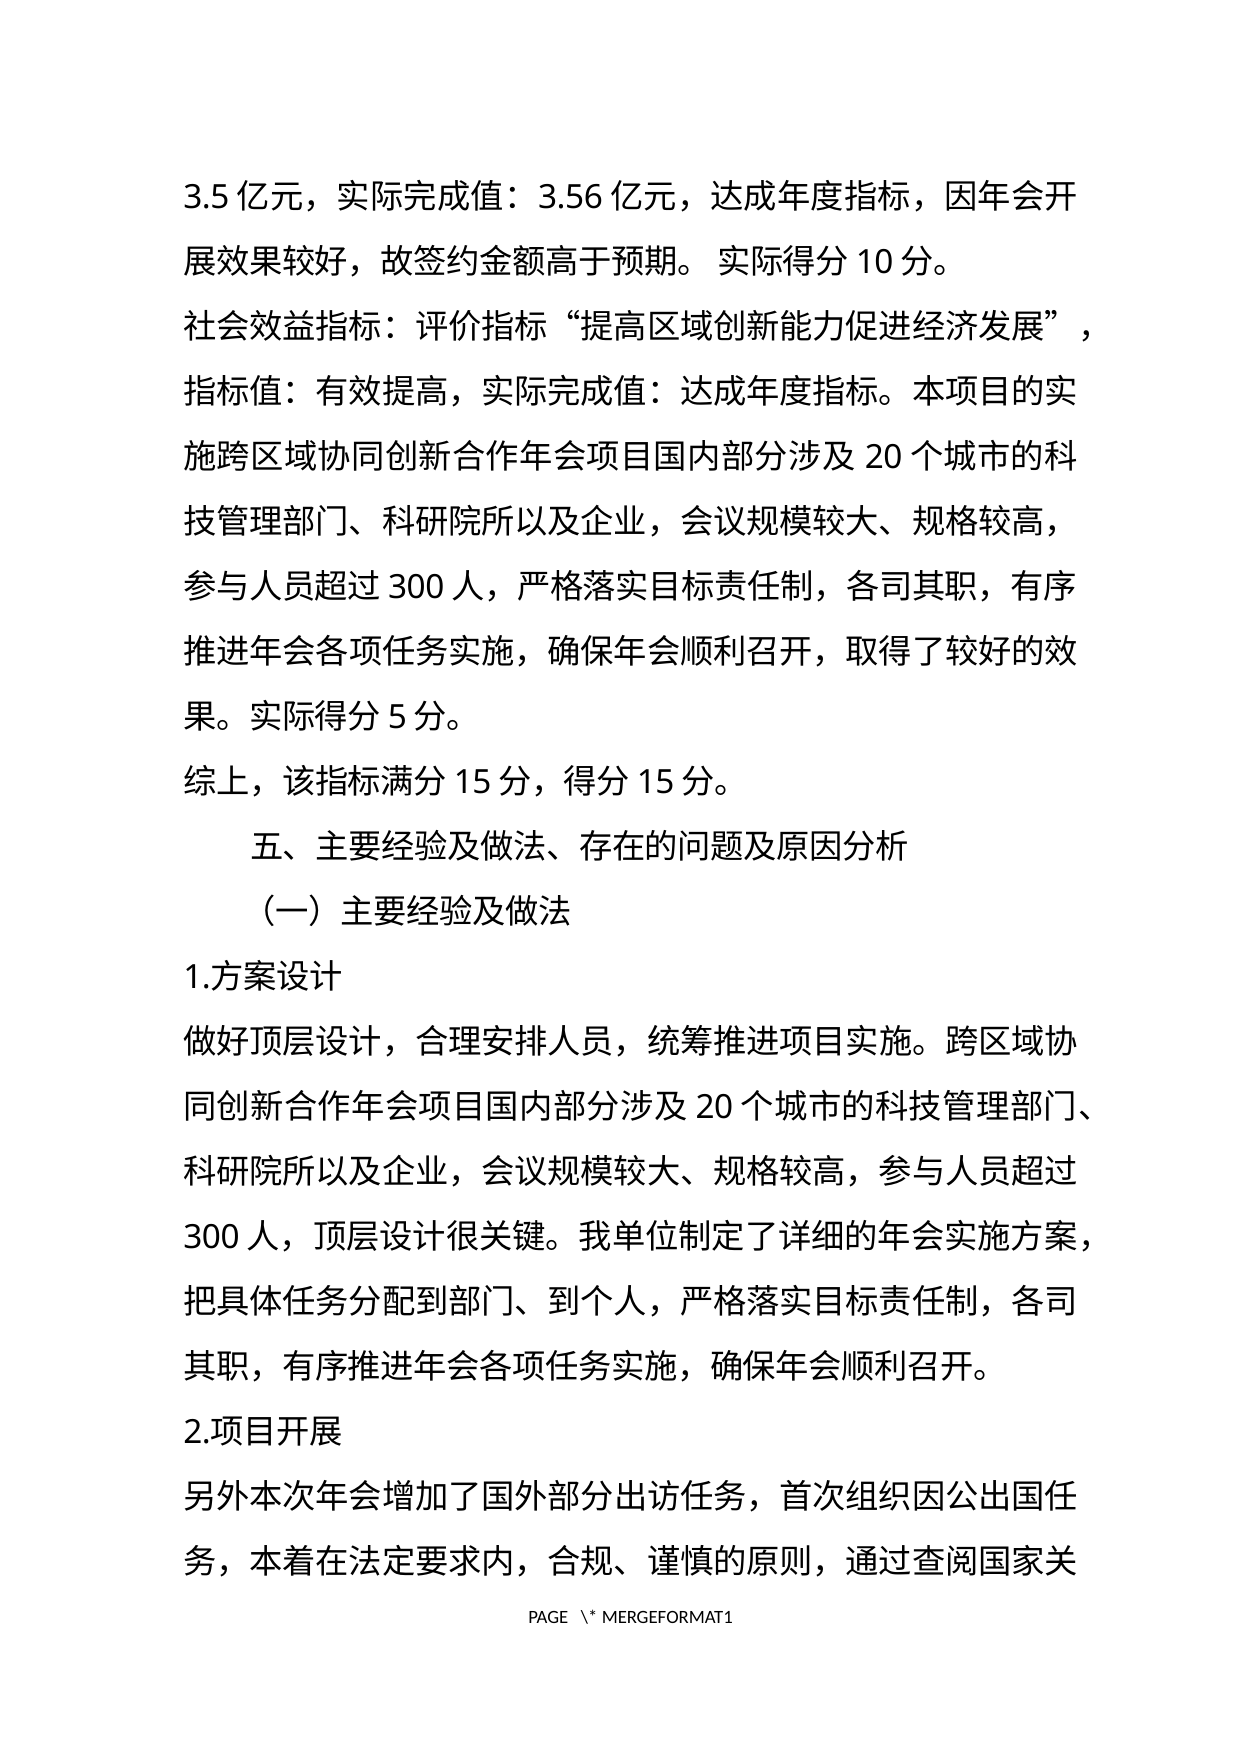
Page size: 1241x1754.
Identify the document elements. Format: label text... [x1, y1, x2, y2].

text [183, 162, 1078, 812]
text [183, 877, 1078, 1592]
text 五、主要经验及做法、存在的问题及原因分析 [183, 812, 1078, 877]
